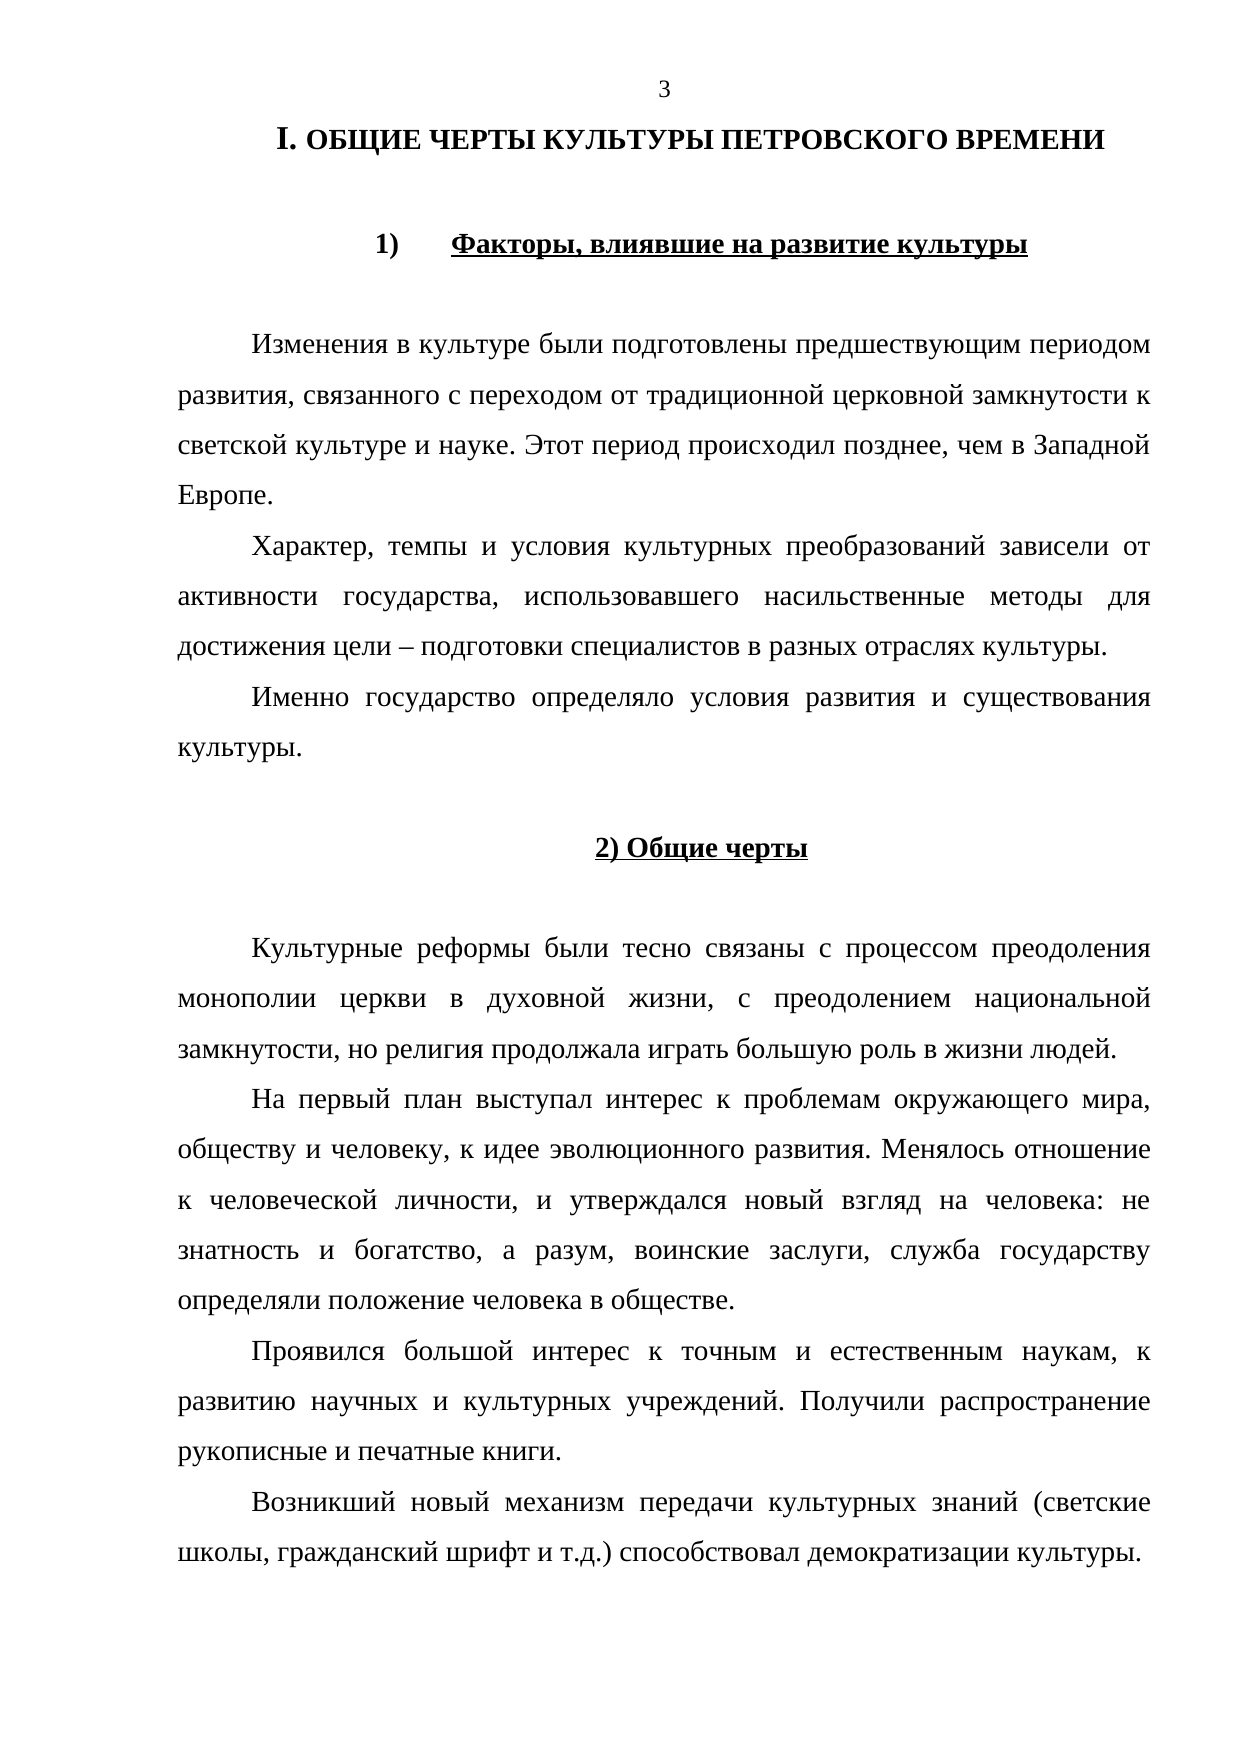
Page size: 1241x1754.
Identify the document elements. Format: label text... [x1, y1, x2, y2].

text Проявился большой интерес к точным и естественным наукам, к развитию научных и культурных учреждений. Получили распространение рукописные и печатные книги. [177, 1333, 1152, 1467]
text Культурные реформы были тесно связаны с процессом преодоления монополии церкви в духовной жизни, с преодолением национальной замкнутости, но религия продолжала играть большую роль в жизни людей. [177, 930, 1152, 1064]
text Изменения в культуре были подготовлены предшествующим периодом развития, связанного с переходом от традиционной церковной замкнутости к светской культуре и науке. Этот период происходил позднее, чем в Западной Европе. [177, 327, 1152, 511]
text На первый план выступал интерес к проблемам окружающего мира, обществу и человеку, к идее эволюционного развития. Менялось отношение к человеческой личности, и утверждался новый взгляд на человека: не знатность и богатство, а разум, воинские заслуги, служба государству определяли положение человека в обществе. [177, 1081, 1152, 1316]
text Возникший новый механизм передачи культурных знаний (светские школы, гражданский шрифт и т.д.) способствовал демократизации культуры. [177, 1484, 1152, 1568]
list Факторы, влиявшие на развитие культуры [177, 226, 1152, 259]
list ОБЩИЕ ЧЕРТЫ КУЛЬТУРЫ ПЕТРОВСКОГО ВРЕМЕНИ [177, 118, 1152, 156]
text Именно государство определяло условия развития и существования культуры. [177, 679, 1152, 763]
text 2) Общие черты [177, 830, 1152, 863]
text Характер, темпы и условия культурных преобразований зависели от активности государства, использовавшего насильственные методы для достижения цели – подготовки специалистов в разных отраслях культуры. [177, 528, 1152, 662]
